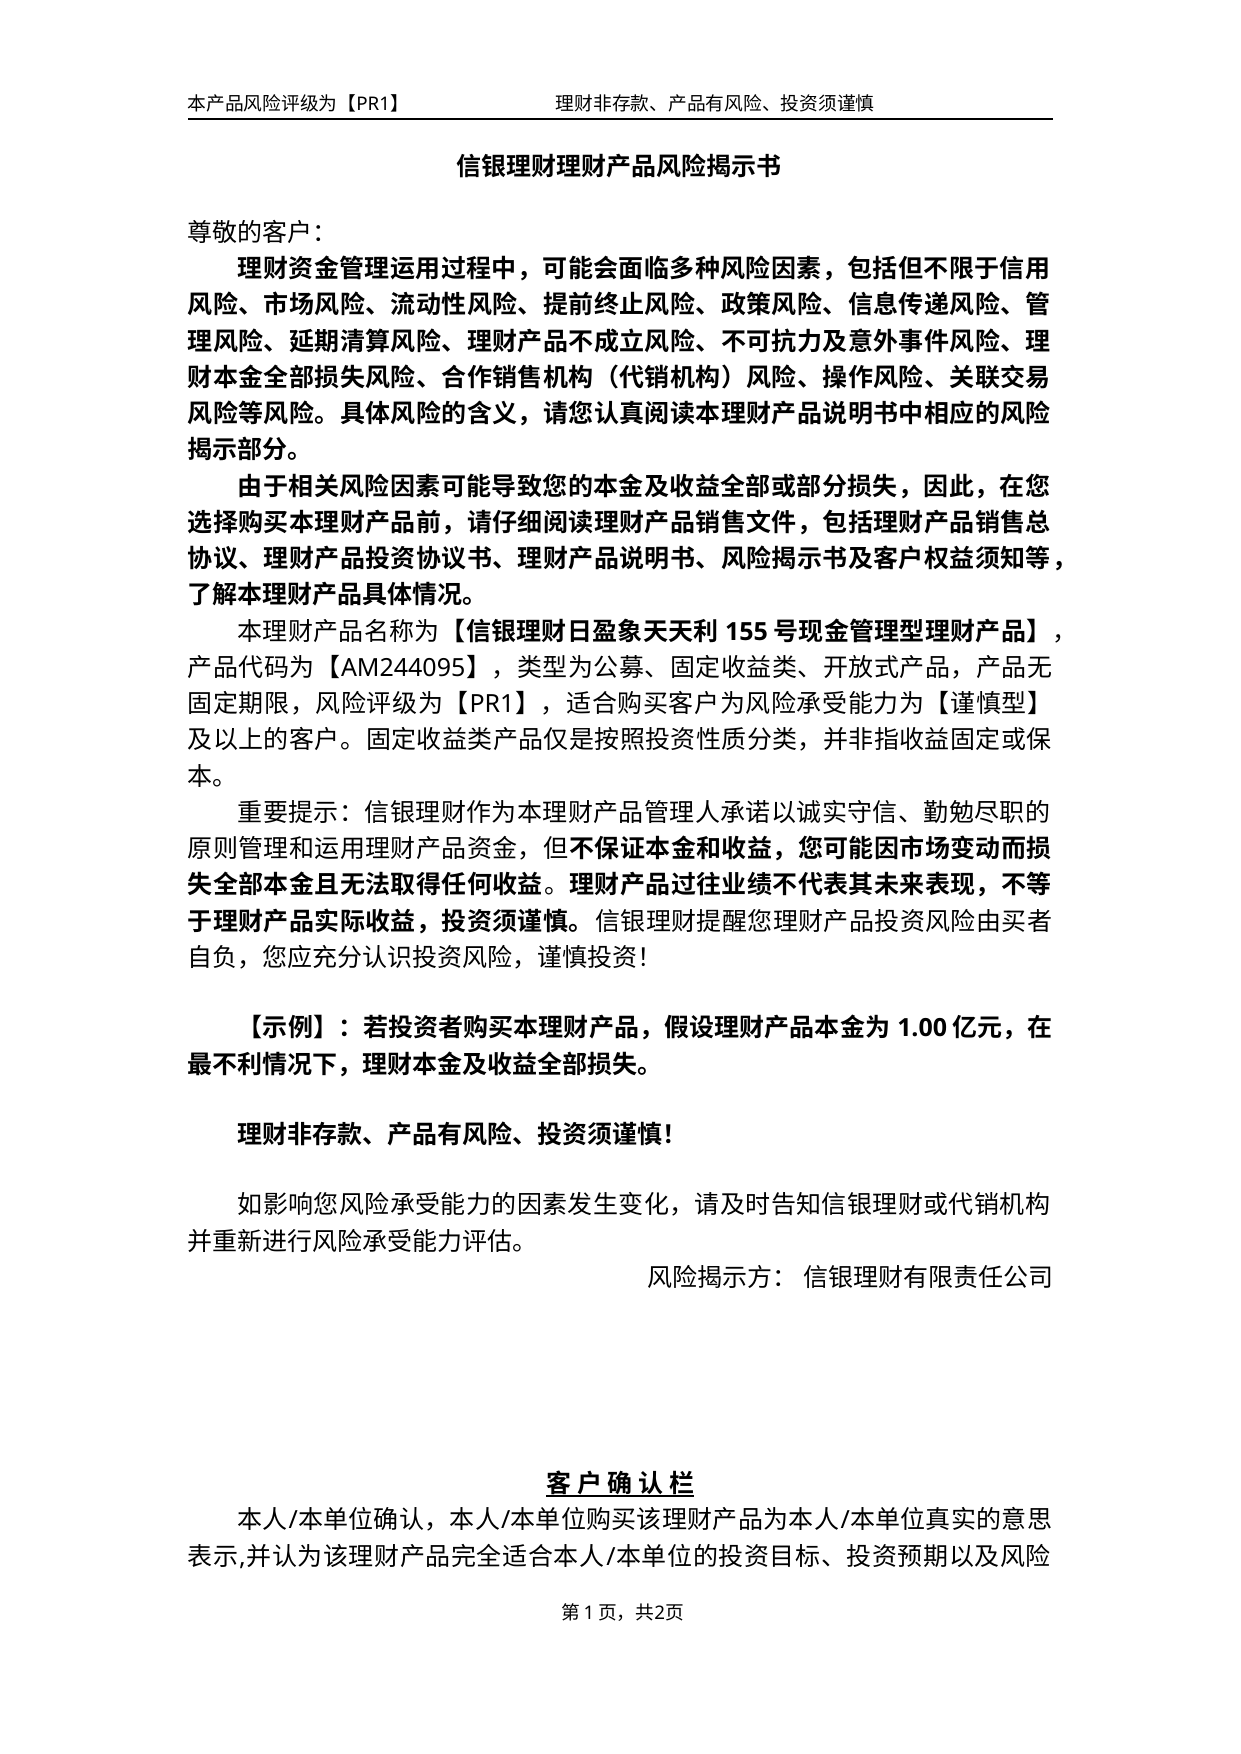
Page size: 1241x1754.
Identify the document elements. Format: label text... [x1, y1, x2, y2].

text 重要提示：信银理财作为本理财产品管理人承诺以诚实守信、勤勉尽职的原则管理和运用理财产品资金，但不保证本金和收益，您可能因市场变动而损失全部本金且无法取得任何收益。理财产品过往业绩不代表其未来表现，不等于理财产品实际收益，投资须谨慎。信银理财提醒您理财产品投资风险由买者自负，您应充分认识投资风险，谨慎投资！ [187, 792, 1053, 974]
text 【示例】：若投资者购买本理财产品，假设理财产品本金为1.00亿元，在最不利情况下，理财本金及收益全部损失。 [187, 1008, 1053, 1080]
text 本理财产品名称为【信银理财日盈象天天利155号现金管理型理财产品】，产品代码为【AM244095】，类型为公募、固定收益类、开放式产品，产品无固定期限，风险评级为【PR1】，适合购买客户为风险承受能力为【谨慎型】及以上的客户。固定收益类产品仅是按照投资性质分类，并非指收益固定或保本。 [187, 611, 1053, 792]
text 如影响您风险承受能力的因素发生变化，请及时告知信银理财或代销机构并重新进行风险承受能力评估。 [187, 1185, 1053, 1257]
text 理财非存款、产品有风险、投资须谨慎！ [187, 1114, 1053, 1151]
text 信银理财理财产品风险揭示书 [102, 150, 1135, 181]
text 客 户 确 认 栏 [187, 1464, 1053, 1500]
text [187, 1500, 1053, 1572]
text 由于相关风险因素可能导致您的本金及收益全部或部分损失，因此，在您选择购买本理财产品前，请仔细阅读理财产品销售文件，包括理财产品销售总协议、理财产品投资协议书、理财产品说明书、风险揭示书及客户权益须知等，了解本理财产品具体情况。 [187, 466, 1053, 611]
text 尊敬的客户： [187, 212, 1053, 249]
text 理财资金管理运用过程中，可能会面临多种风险因素，包括但不限于信用风险、市场风险、流动性风险、提前终止风险、政策风险、信息传递风险、管理风险、延期清算风险、理财产品不成立风险、不可抗力及意外事件风险、理财本金全部损失风险、合作销售机构（代销机构）风险、操作风险、关联交易风险等风险。具体风险的含义，请您认真阅读本理财产品说明书中相应的风险揭示部分。 [187, 249, 1053, 466]
text 风险揭示方： 信银理财有限责任公司 [187, 1257, 1053, 1293]
